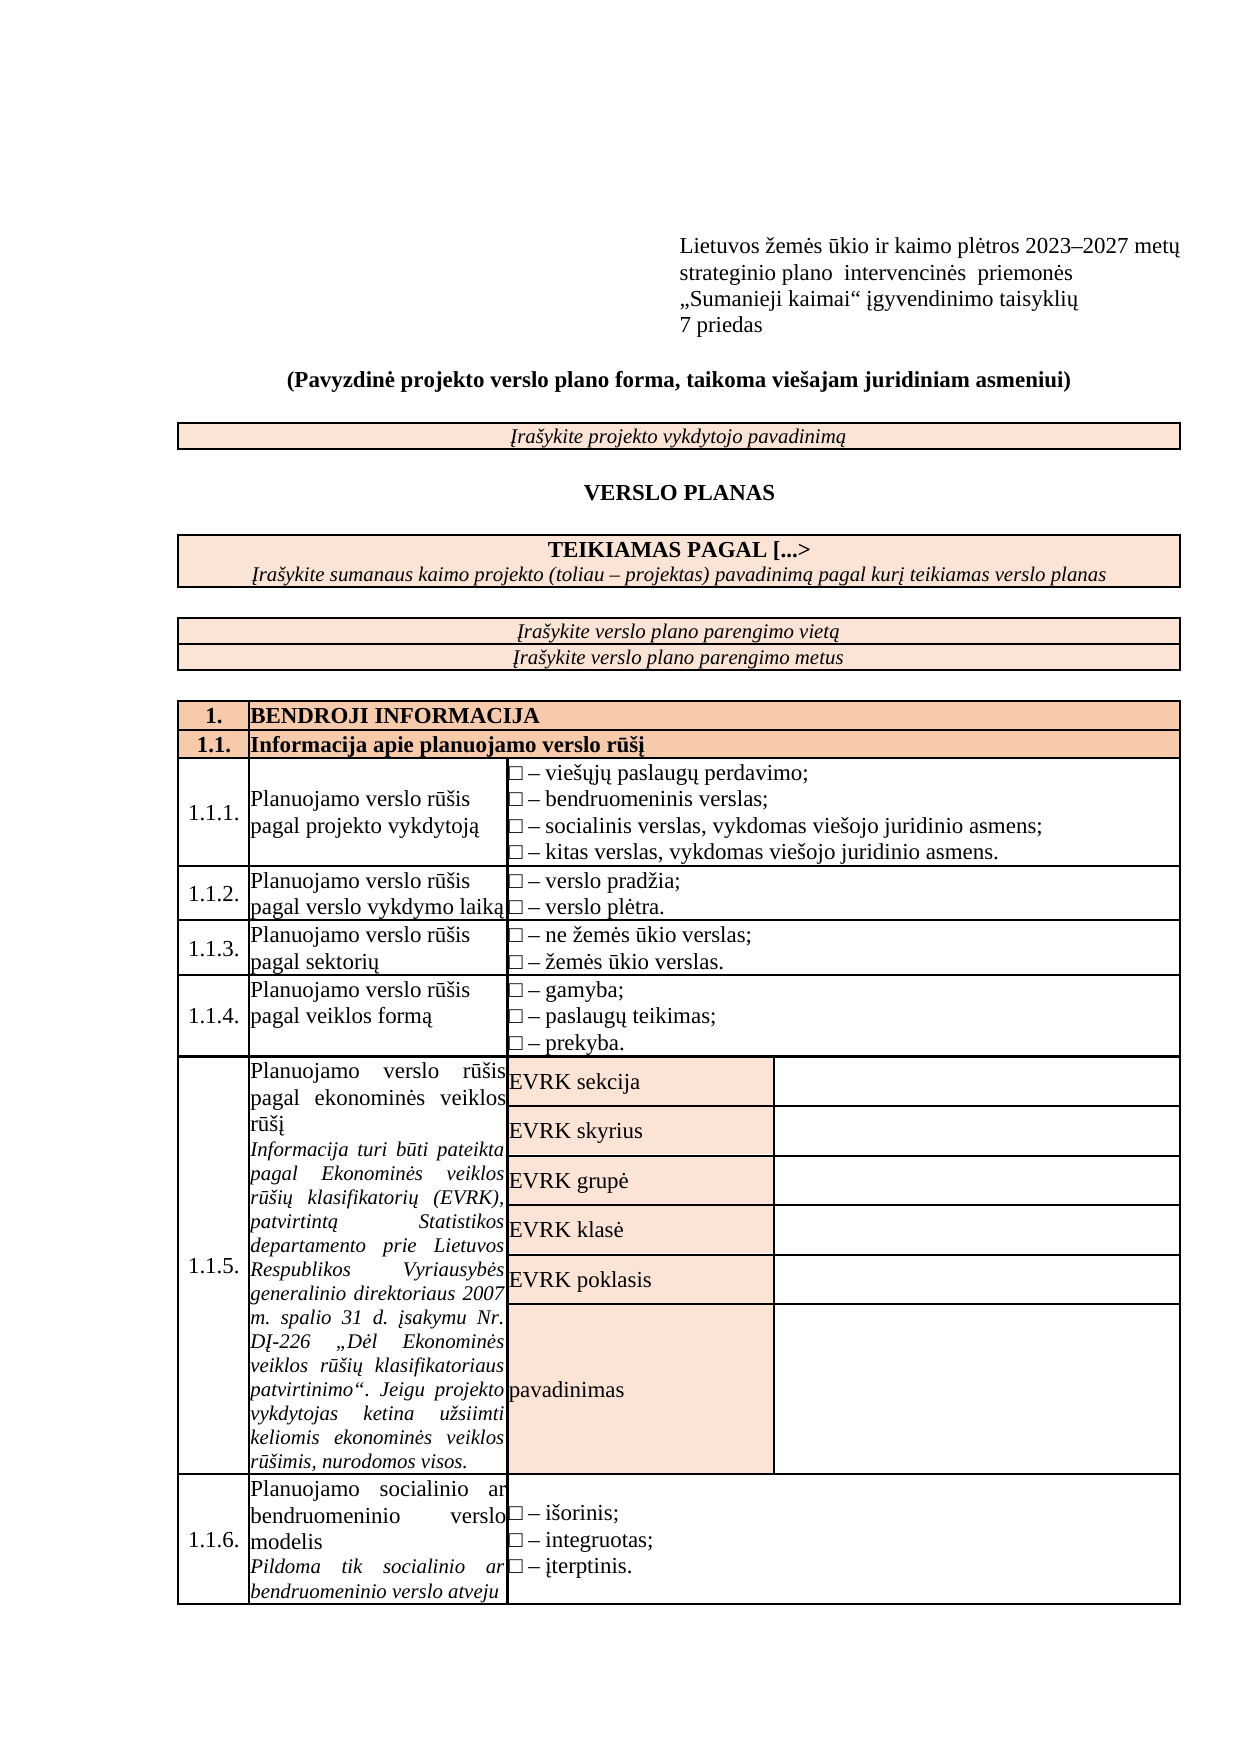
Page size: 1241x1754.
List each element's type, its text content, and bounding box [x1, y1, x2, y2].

table_cell Planuojamo verslo rūšis pagal veiklos formą [250, 976, 506, 1055]
table_cell [775, 1305, 1179, 1473]
table_cell 1.1.5. [179, 1058, 248, 1473]
table_cell □ – verslo pradžia; □ – verslo plėtra. [509, 867, 1179, 919]
table_cell EVRK grupė [509, 1157, 773, 1204]
table_cell 1.1.6. [179, 1475, 248, 1603]
table_header Įrašykite projekto vykdytojo pavadinimą [179, 424, 1179, 448]
text (Pavyzdinė projekto verslo plano forma, taikoma viešajam juridiniam asmeniui) [177, 367, 1181, 393]
table_cell 1.1.2. [179, 867, 248, 919]
table_cell EVRK sekcija [509, 1058, 773, 1105]
table_cell EVRK klasė [509, 1206, 773, 1253]
table_header Įrašykite verslo plano parengimo vietą [179, 619, 1179, 643]
table_cell 1.1.1. [179, 759, 248, 864]
table_cell Planuojamo verslo rūšis pagal sektorių [250, 921, 506, 974]
table_cell □ – viešųjų paslaugų perdavimo; □ – bendruomeninis verslas; □ – socialinis verslas, vykdomas viešojo juridinio asmens; □ – kitas verslas, vykdomas viešojo juridinio asmens. [509, 759, 1179, 864]
table_cell □ – ne žemės ūkio verslas; □ – žemės ūkio verslas. [509, 921, 1179, 974]
table_cell Planuojamo verslo rūšis pagal projekto vykdytoją [250, 759, 506, 864]
text VERSLO PLANAS [177, 479, 1181, 505]
table_cell [775, 1107, 1179, 1154]
table_cell Planuojamo verslo rūšis pagal ekonominės veiklos rūšį Informacija turi būti pateikta pagal Ekonominės veiklos rūšių klasifikatorių (EVRK), patvirtintą Statistikos departamento prie Lietuvos Respublikos Vyriausybės generalinio direktoriaus 2007 m. spalio 31 d. įsakymu Nr. DĮ-226 „Dėl Ekonominės veiklos rūšių klasifikatoriaus patvirtinimo“. Jeigu projekto vykdytojas ketina užsiimti keliomis ekonominės veiklos rūšimis, nurodomos visos. [250, 1058, 506, 1473]
text Lietuvos žemės ūkio ir kaimo plėtros 2023–2027 metų strateginio plano intervencinės priemonės „Sumanieji kaimai“ įgyvendinimo taisyklių [679, 232, 1181, 311]
table_cell [775, 1058, 1179, 1105]
table_header 1. [179, 702, 248, 729]
table_cell □ – išorinis; □ – integruotas; □ – įterptinis. [509, 1475, 1179, 1603]
table_cell 1.1.3. [179, 921, 248, 974]
text 7 priedas [679, 311, 1181, 338]
table_cell Informacija apie planuojamo verslo rūšį [250, 731, 1179, 757]
table_cell [775, 1157, 1179, 1204]
table_cell [775, 1206, 1179, 1253]
table_cell pavadinimas [509, 1305, 773, 1473]
table_cell Planuojamo socialinio ar bendruomeninio verslo modelis Pildoma tik socialinio ar bendruomeninio verslo atveju [250, 1475, 506, 1603]
table_cell □ – gamyba; □ – paslaugų teikimas; □ – prekyba. [509, 976, 1179, 1055]
table_cell EVRK skyrius [509, 1107, 773, 1154]
table_header BENDROJI INFORMACIJA [250, 702, 1179, 729]
table_cell EVRK poklasis [509, 1256, 773, 1303]
table_cell Planuojamo verslo rūšis pagal verslo vykdymo laiką [250, 867, 506, 919]
table_header TEIKIAMAS PAGAL [...> Įrašykite sumanaus kaimo projekto (toliau – projektas) pavadinimą pagal kurį teikiamas verslo planas [179, 536, 1179, 586]
table_cell Įrašykite verslo plano parengimo metus [179, 645, 1179, 669]
table_cell 1.1. [179, 731, 248, 757]
table_cell 1.1.4. [179, 976, 248, 1055]
table_cell [775, 1256, 1179, 1303]
